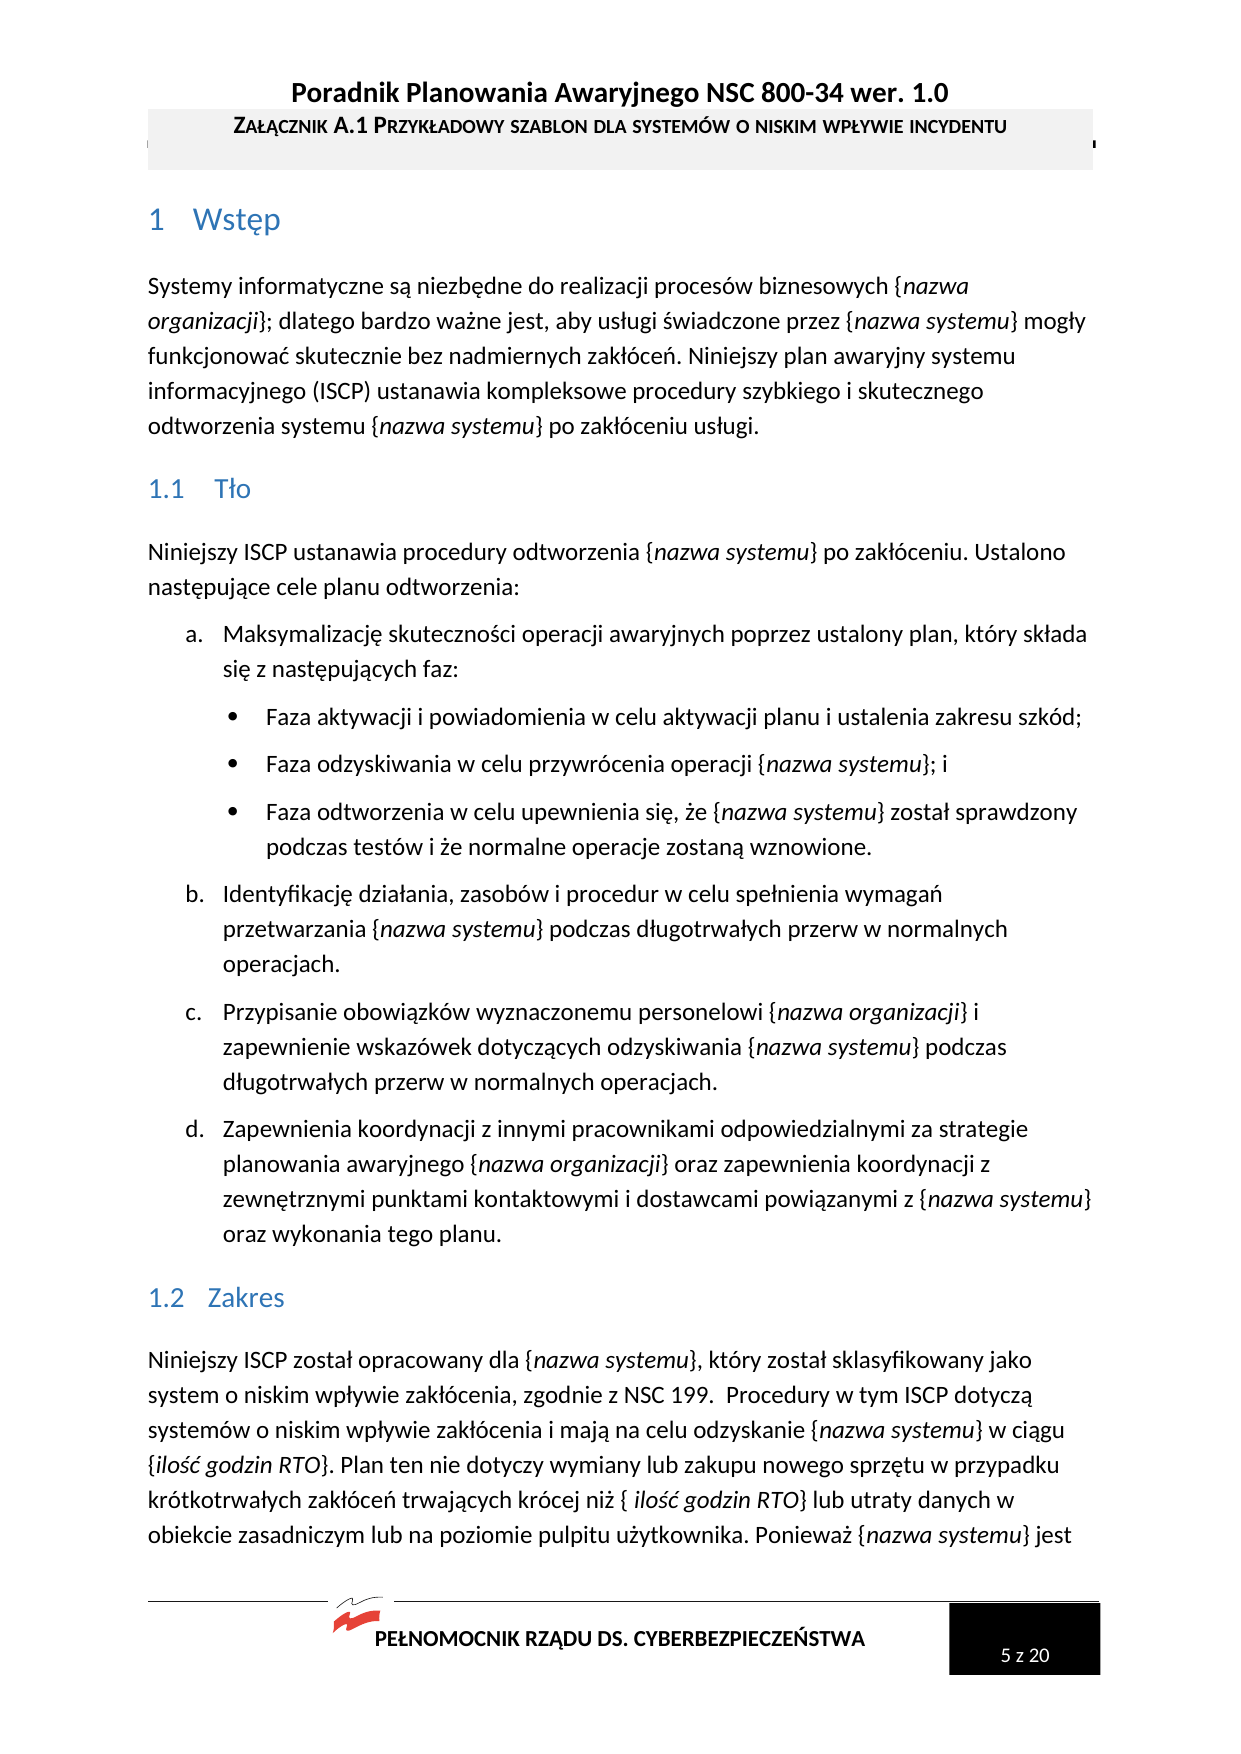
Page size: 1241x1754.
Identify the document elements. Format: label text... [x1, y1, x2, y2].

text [148, 1344, 1093, 1550]
list Przypisanie obowiązków wyznaczonemu personelowi {nazwa organizacji} i zapewnienie wskazówek dotyczących odzyskiwania {nazwa systemu} podczas długotrwałych przerw w normalnych operacjach. [185, 996, 1093, 1097]
list Faza aktywacji i powiadomienia w celu aktywacji planu i ustalenia zakresu szkód; [228, 701, 1093, 732]
text Niniejszy ISCP ustanawia procedury odtworzenia {nazwa systemu} po zakłóceniu. Ustalono następujące cele planu odtworzenia: [148, 536, 1093, 602]
subtitle Zakres [148, 1279, 1093, 1314]
text Systemy informatyczne są niezbędne do realizacji procesów biznesowych {nazwa organizacji}; dlatego bardzo ważne jest, aby usługi świadczone przez {nazwa systemu} mogły funkcjonować skutecznie bez nadmiernych zakłóceń. Niniejszy plan awaryjny systemu informacyjnego (ISCP) ustanawia kompleksowe procedury szybkiego i skutecznego odtworzenia systemu {nazwa systemu} po zakłóceniu usługi. [148, 270, 1093, 441]
subtitle Wstęp [148, 198, 1093, 239]
list Identyfikację działania, zasobów i procedur w celu spełnienia wymagań przetwarzania {nazwa systemu} podczas długotrwałych przerw w normalnych operacjach. [185, 879, 1093, 979]
list Faza odzyskiwania w celu przywrócenia operacji {nazwa systemu}; i [228, 749, 1093, 779]
list Faza odtworzenia w celu upewnienia się, że {nazwa systemu} został sprawdzony podczas testów i że normalne operacje zostaną wznowione. [228, 796, 1093, 862]
list Maksymalizację skuteczności operacji awaryjnych poprzez ustalony plan, który składa się z następujących faz: [185, 619, 1093, 684]
subtitle Tło [148, 470, 1093, 506]
list Zapewnienia koordynacji z innymi pracownikami odpowiedzialnymi za strategie planowania awaryjnego {nazwa organizacji} oraz zapewnienia koordynacji z zewnętrznymi punktami kontaktowymi i dostawcami powiązanymi z {nazwa systemu} oraz wykonania tego planu. [185, 1114, 1093, 1249]
